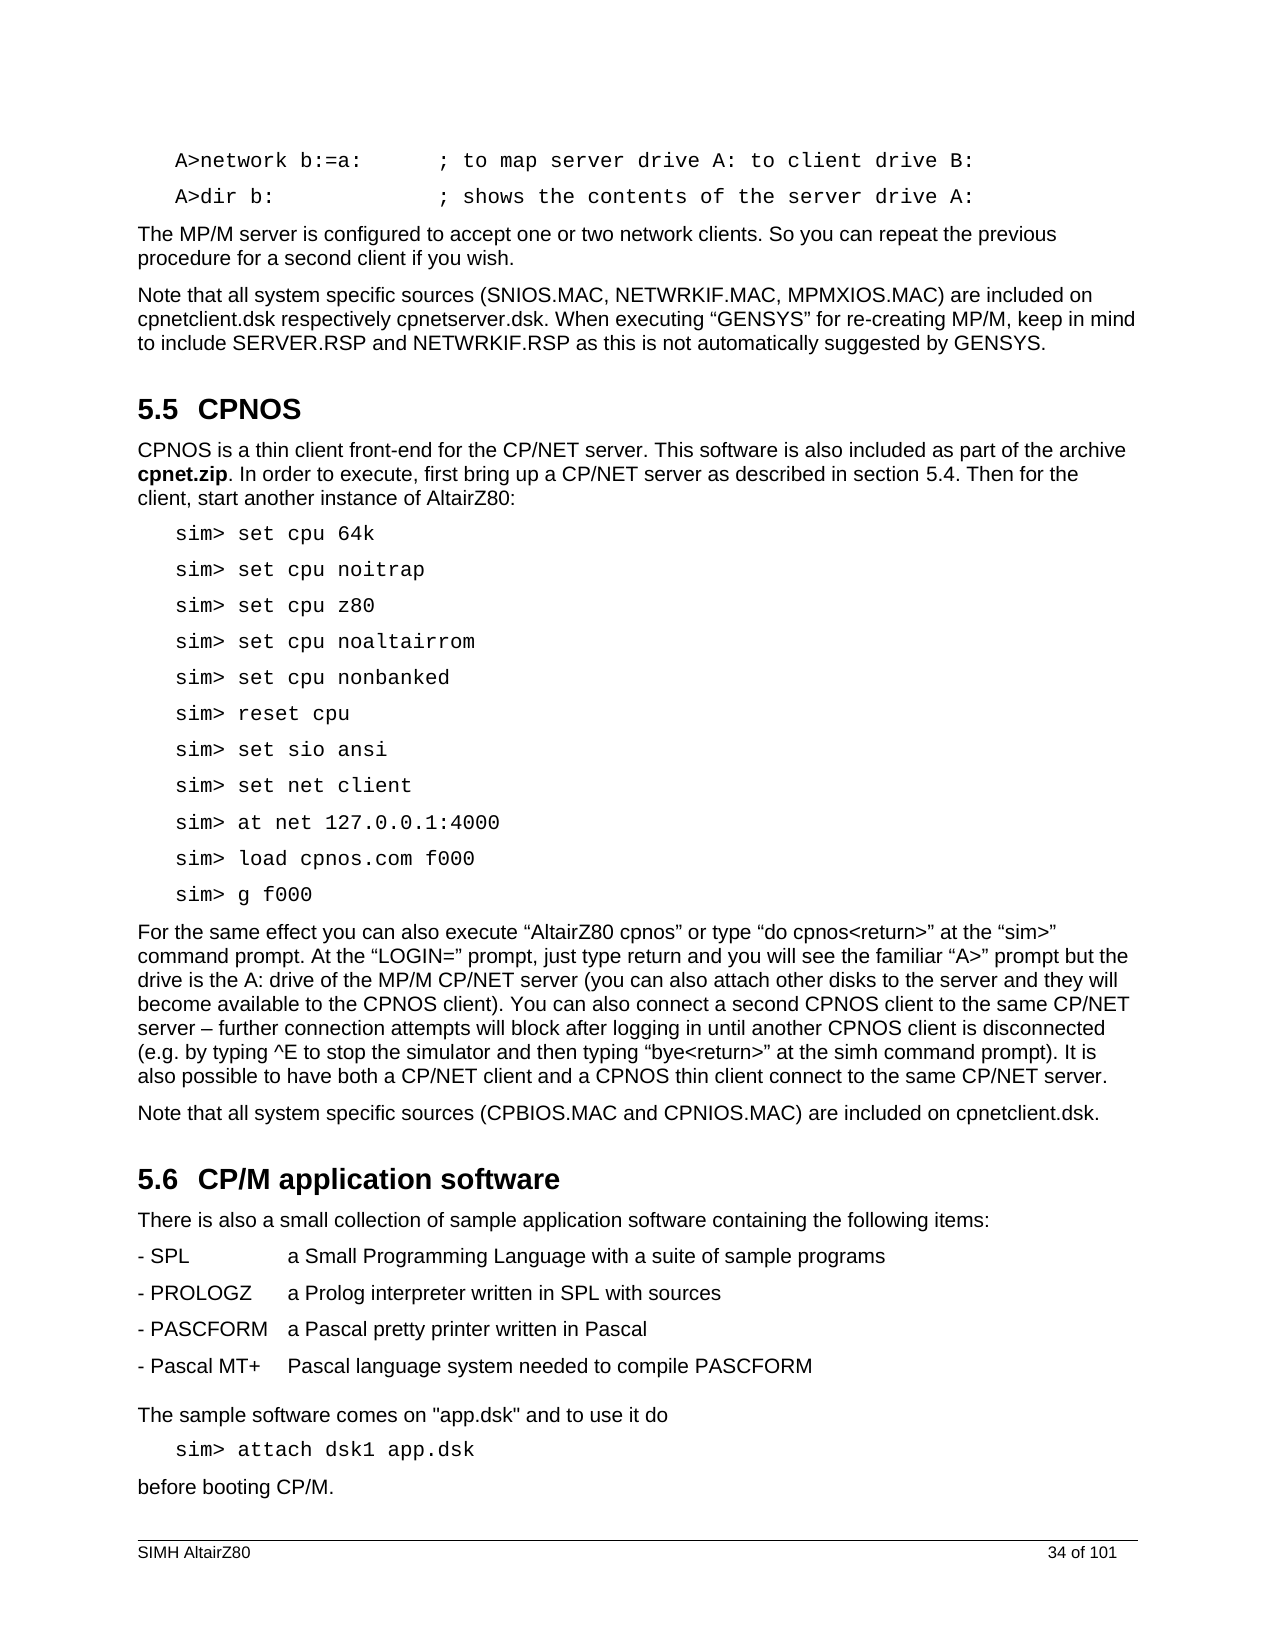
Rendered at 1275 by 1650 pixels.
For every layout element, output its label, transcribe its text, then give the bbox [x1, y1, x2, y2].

text Note that all system specific sources (CPBIOS.MAC and CPNIOS.MAC) are included on cpnetclient.dsk. [137, 1100, 1138, 1124]
subtitle CP/M application software [137, 1162, 1138, 1195]
text sim> g f000 [175, 884, 1138, 908]
text sim> set cpu noitrap [175, 559, 1138, 582]
text The MP/M server is configured to accept one or two network clients. So you can repeat the previous procedure for a second client if you wish. [137, 222, 1138, 270]
text before booting CP/M. [137, 1475, 1138, 1499]
text - SPL a Small Programming Language with a suite of sample programs [137, 1244, 1138, 1268]
text Note that all system specific sources (SNIOS.MAC, NETWRKIF.MAC, MPMXIOS.MAC) are included on cpnetclient.dsk respectively cpnetserver.dsk. When executing “GENSYS” for re-creating MP/M, keep in mind to include SERVER.RSP and NETWRKIF.RSP as this is not automatically suggested by GENSYS. [137, 283, 1138, 354]
text sim> set cpu nonbanked [175, 667, 1138, 691]
text There is also a small collection of sample application software containing the following items: [137, 1208, 1138, 1232]
text sim> set cpu 64k [175, 522, 1138, 546]
text For the same effect you can also execute “AltairZ80 cpnos” or type “do cpnos<return>” at the “sim>” command prompt. At the “LOGIN=” prompt, just type return and you will see the familiar “A>” prompt but the drive is the A: drive of the MP/M CP/NET server (you can also attach other disks to the server and they will become available to the CPNOS client). You can also connect a second CPNOS client to the same CP/NET server – further connection attempts will block after logging in until another CPNOS client is disconnected (e.g. by typing ^E to stop the simulator and then typing “bye<return>” at the simh command prompt). It is also possible to have both a CP/NET client and a CPNOS thin client connect to the same CP/NET server. [137, 920, 1138, 1088]
text - PROLOGZ a Prolog interpreter written in SPL with sources [137, 1281, 1138, 1305]
text sim> attach dsk1 app.dsk [175, 1439, 1138, 1463]
text sim> set cpu z80 [175, 595, 1138, 618]
text The sample software comes on "app.dsk" and to use it do [137, 1403, 1138, 1427]
text sim> reset cpu [175, 703, 1138, 727]
text - PASCFORM a Pascal pretty printer written in Pascal [137, 1317, 1138, 1341]
text sim> load cpnos.com f000 [175, 848, 1138, 871]
text A>network b:=a: ; to map server drive A: to client drive B: [175, 150, 1138, 174]
text sim> set cpu noaltairrom [175, 631, 1138, 654]
text - Pascal MT+ Pascal language system needed to compile PASCFORM [137, 1354, 1138, 1378]
text A>dir b: ; shows the contents of the server drive A: [175, 186, 1138, 210]
subtitle CPNOS [137, 392, 1138, 426]
text sim> at net 127.0.0.1:4000 [175, 812, 1138, 835]
text CPNOS is a thin client front-end for the CP/NET server. This software is also included as part of the archive cpnet.zip. In order to execute, first bring up a CP/NET server as described in section 5.4. Then for the client, start another instance of AltairZ80: [137, 438, 1138, 510]
text sim> set sio ansi [175, 739, 1138, 763]
text sim> set net client [175, 776, 1138, 799]
